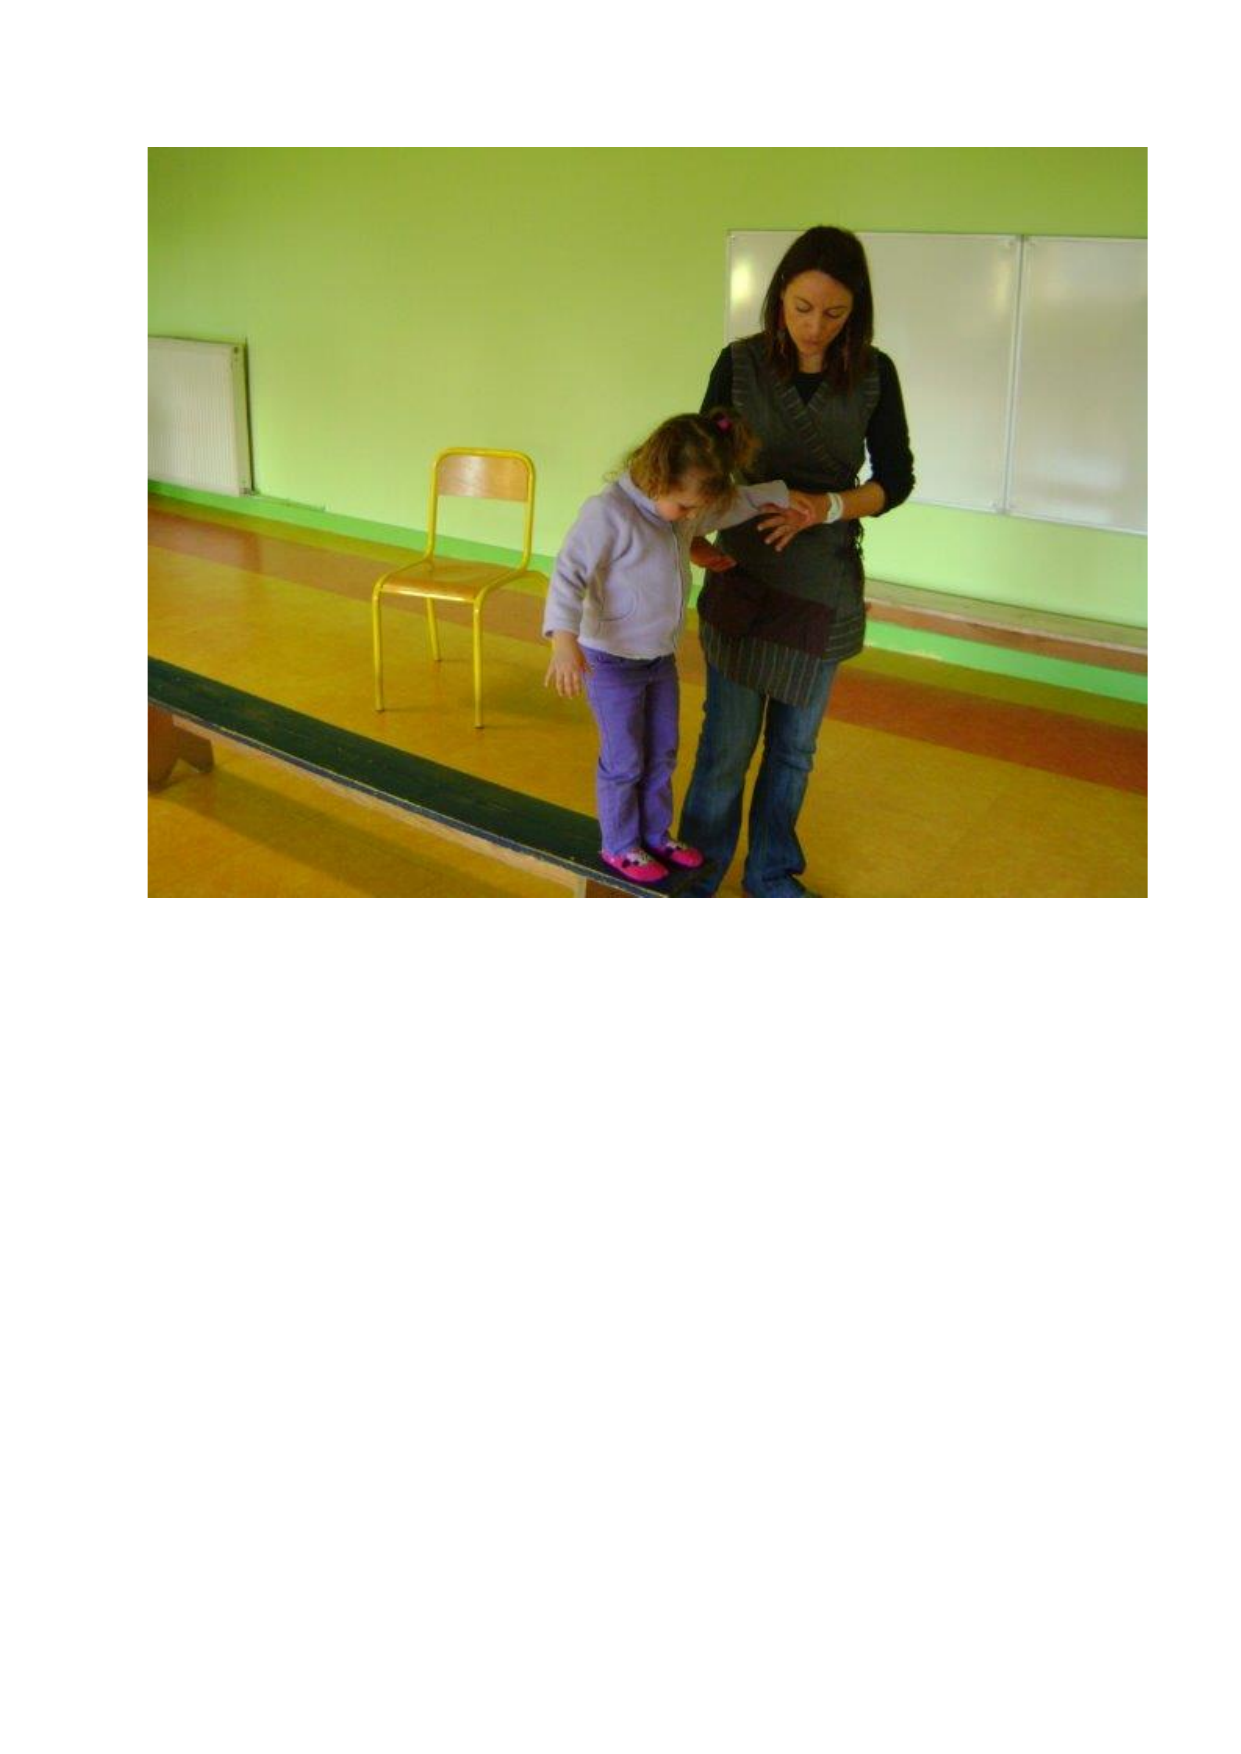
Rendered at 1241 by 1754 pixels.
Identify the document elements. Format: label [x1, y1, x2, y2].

picture [147, 147, 1148, 898]
